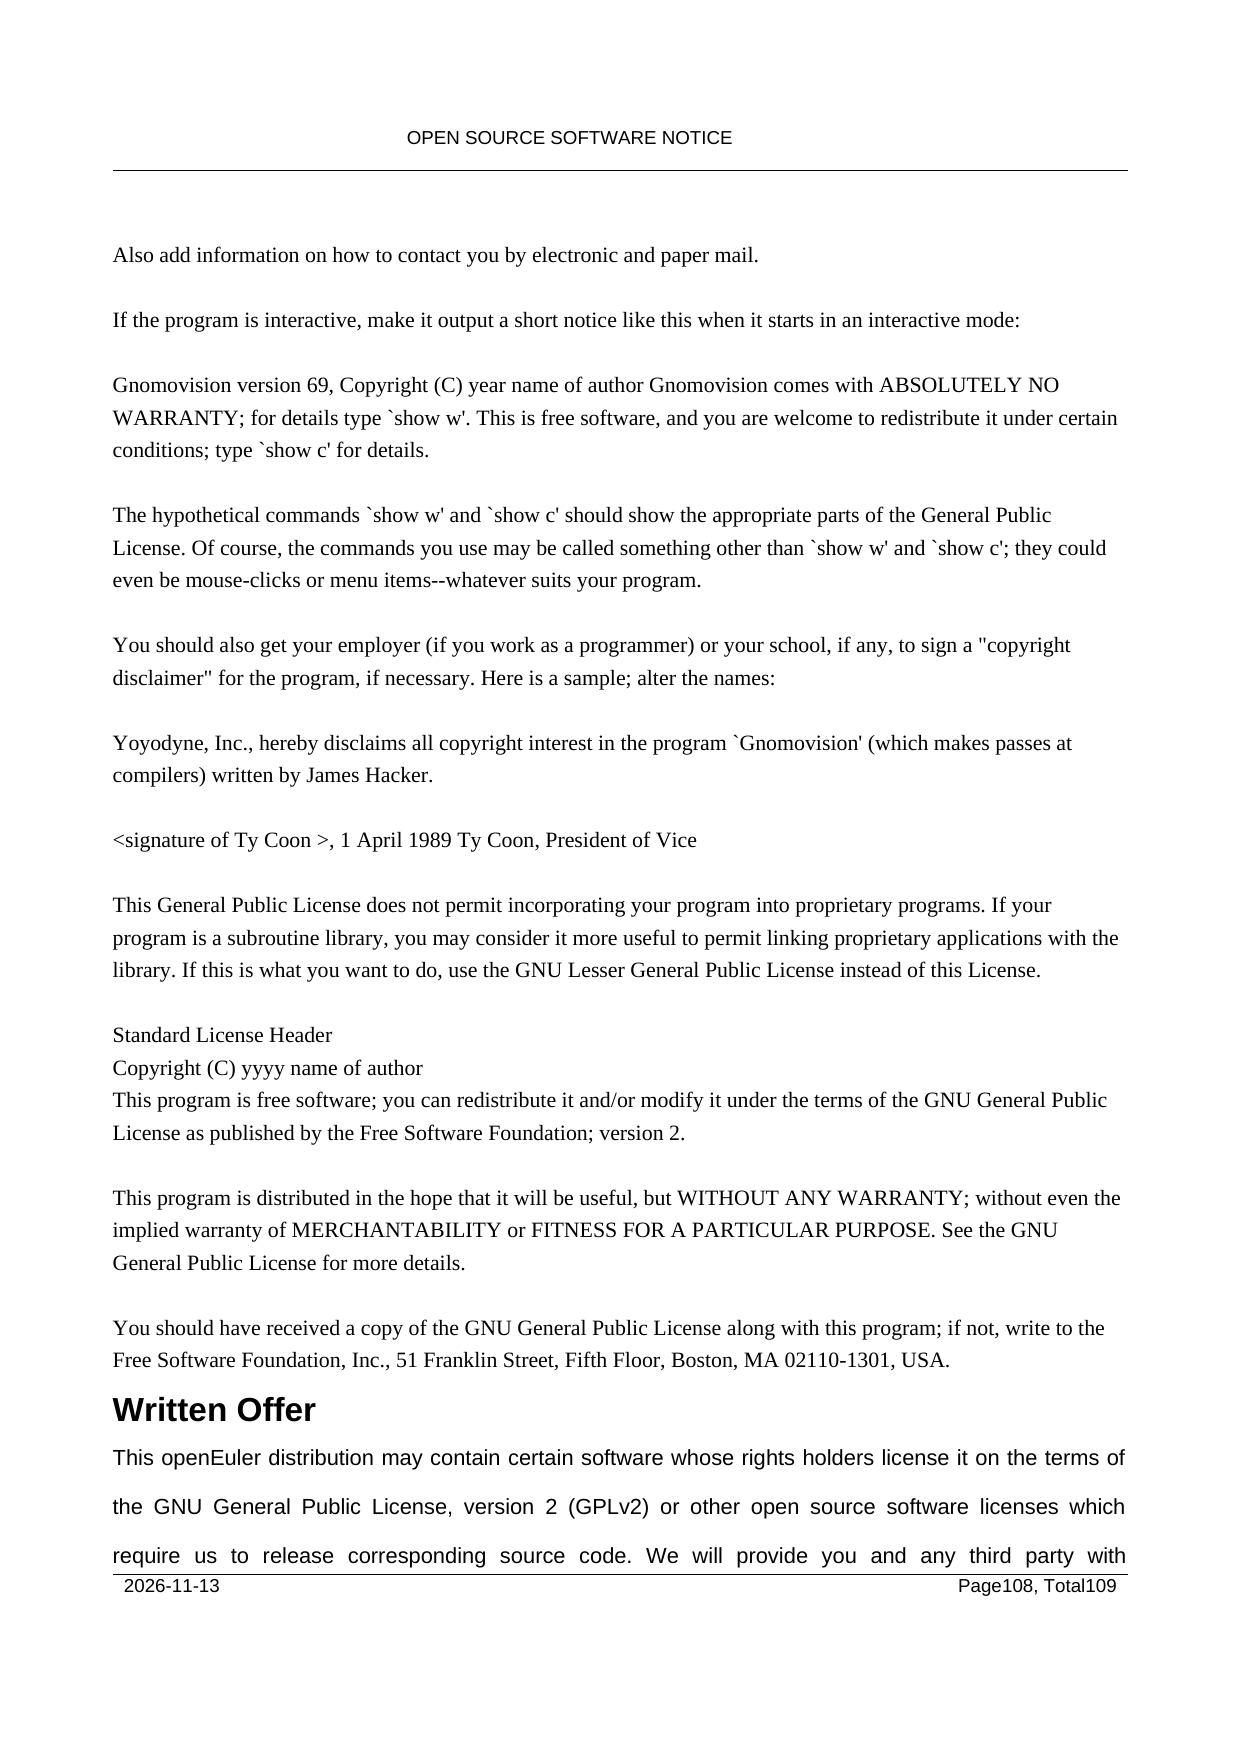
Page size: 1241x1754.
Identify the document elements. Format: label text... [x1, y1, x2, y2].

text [112, 206, 1128, 1376]
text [112, 1441, 1128, 1571]
text Written Offer [112, 1376, 1128, 1441]
